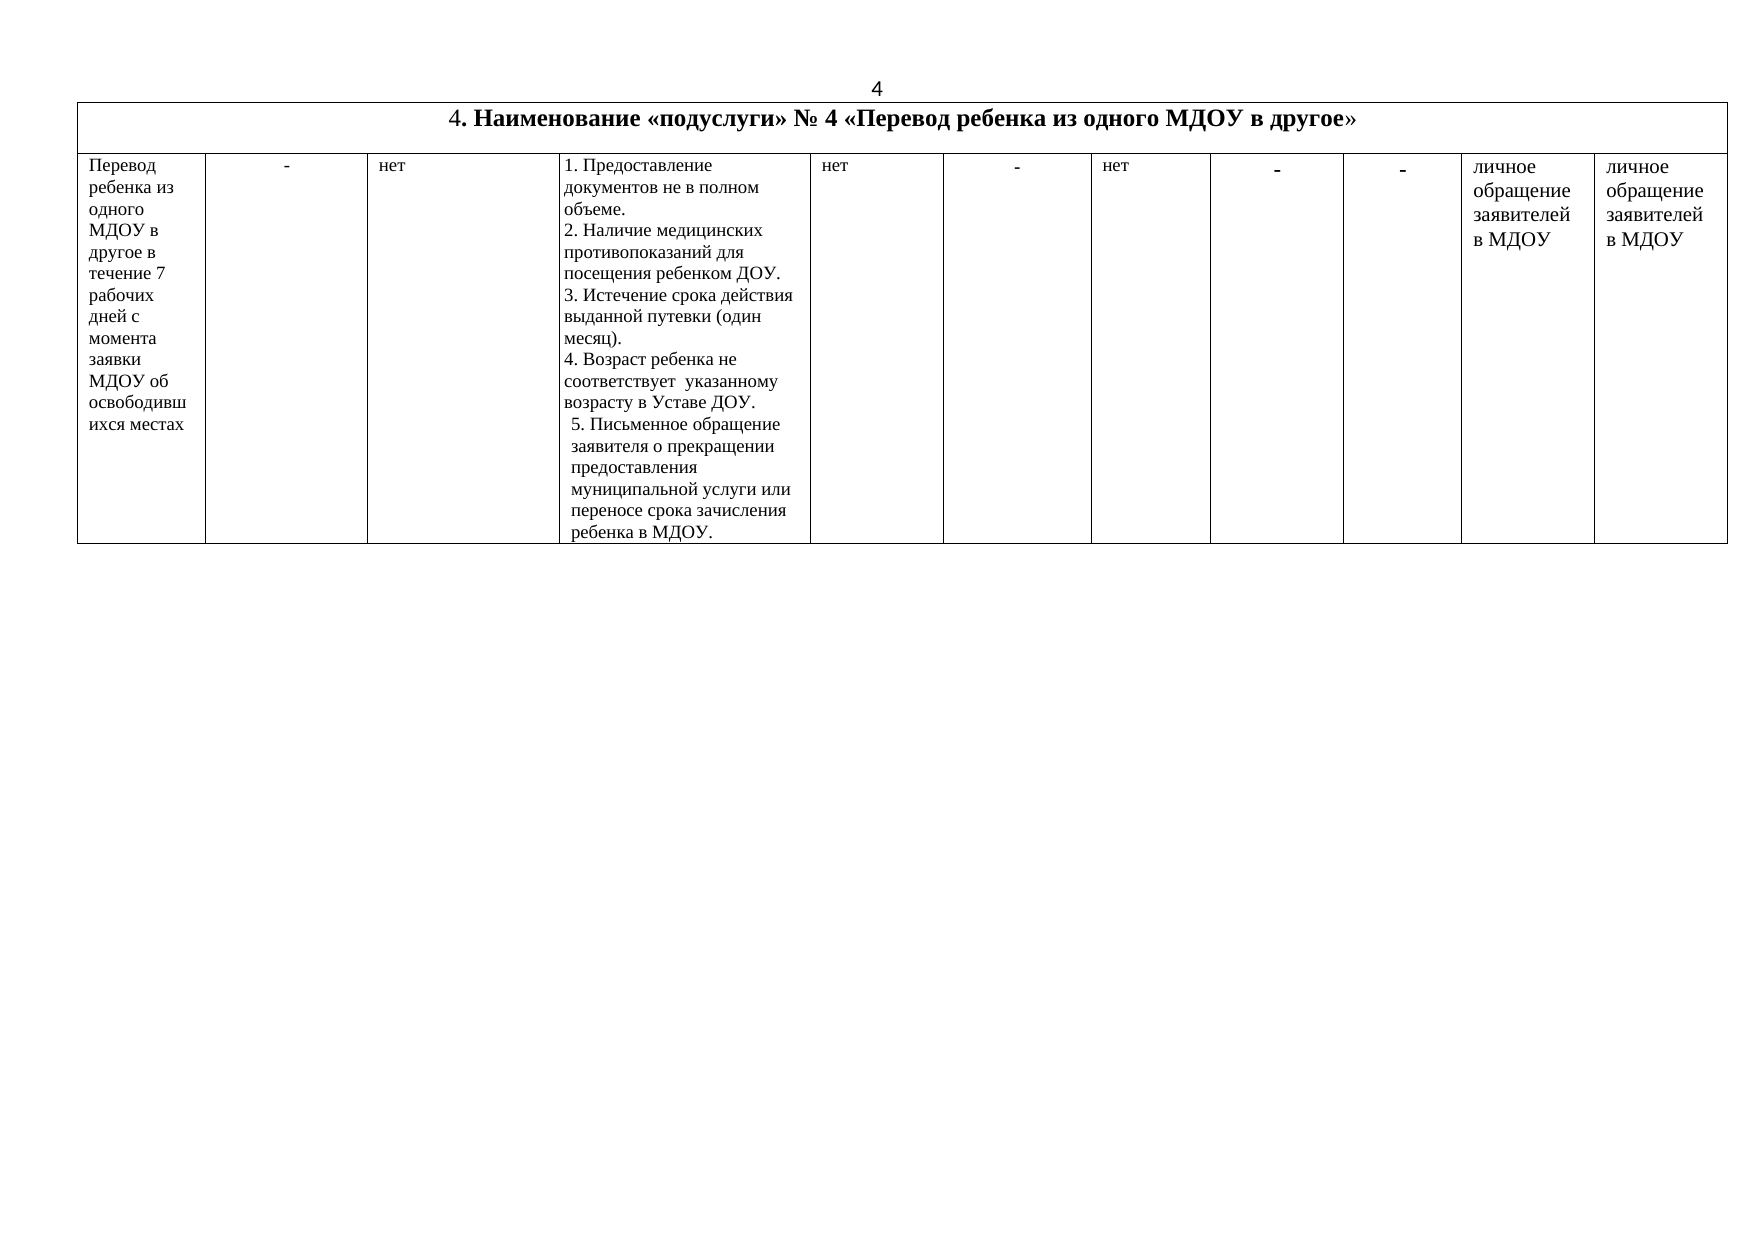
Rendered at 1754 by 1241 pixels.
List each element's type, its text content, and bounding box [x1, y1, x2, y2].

table_cell - [206, 154, 367, 542]
table_cell нет [811, 154, 943, 542]
table_cell - [1211, 154, 1343, 542]
table_cell Перевод ребенка из одного МДОУ в другое в течение 7 рабочих дней с момента заявки МДОУ об освободившихся местах [78, 154, 205, 542]
table_cell личное обращение заявителей в МДОУ [1595, 154, 1727, 542]
table_cell нет [368, 154, 559, 542]
table_cell личное обращение заявителей в МДОУ [1462, 154, 1594, 542]
table_cell - [1344, 154, 1461, 542]
table_cell нет [1092, 154, 1210, 542]
table_cell - [944, 154, 1091, 542]
table_cell 4. Наименование «подуслуги» № 4 «Перевод ребенка из одного МДОУ в другое» [78, 103, 1727, 153]
